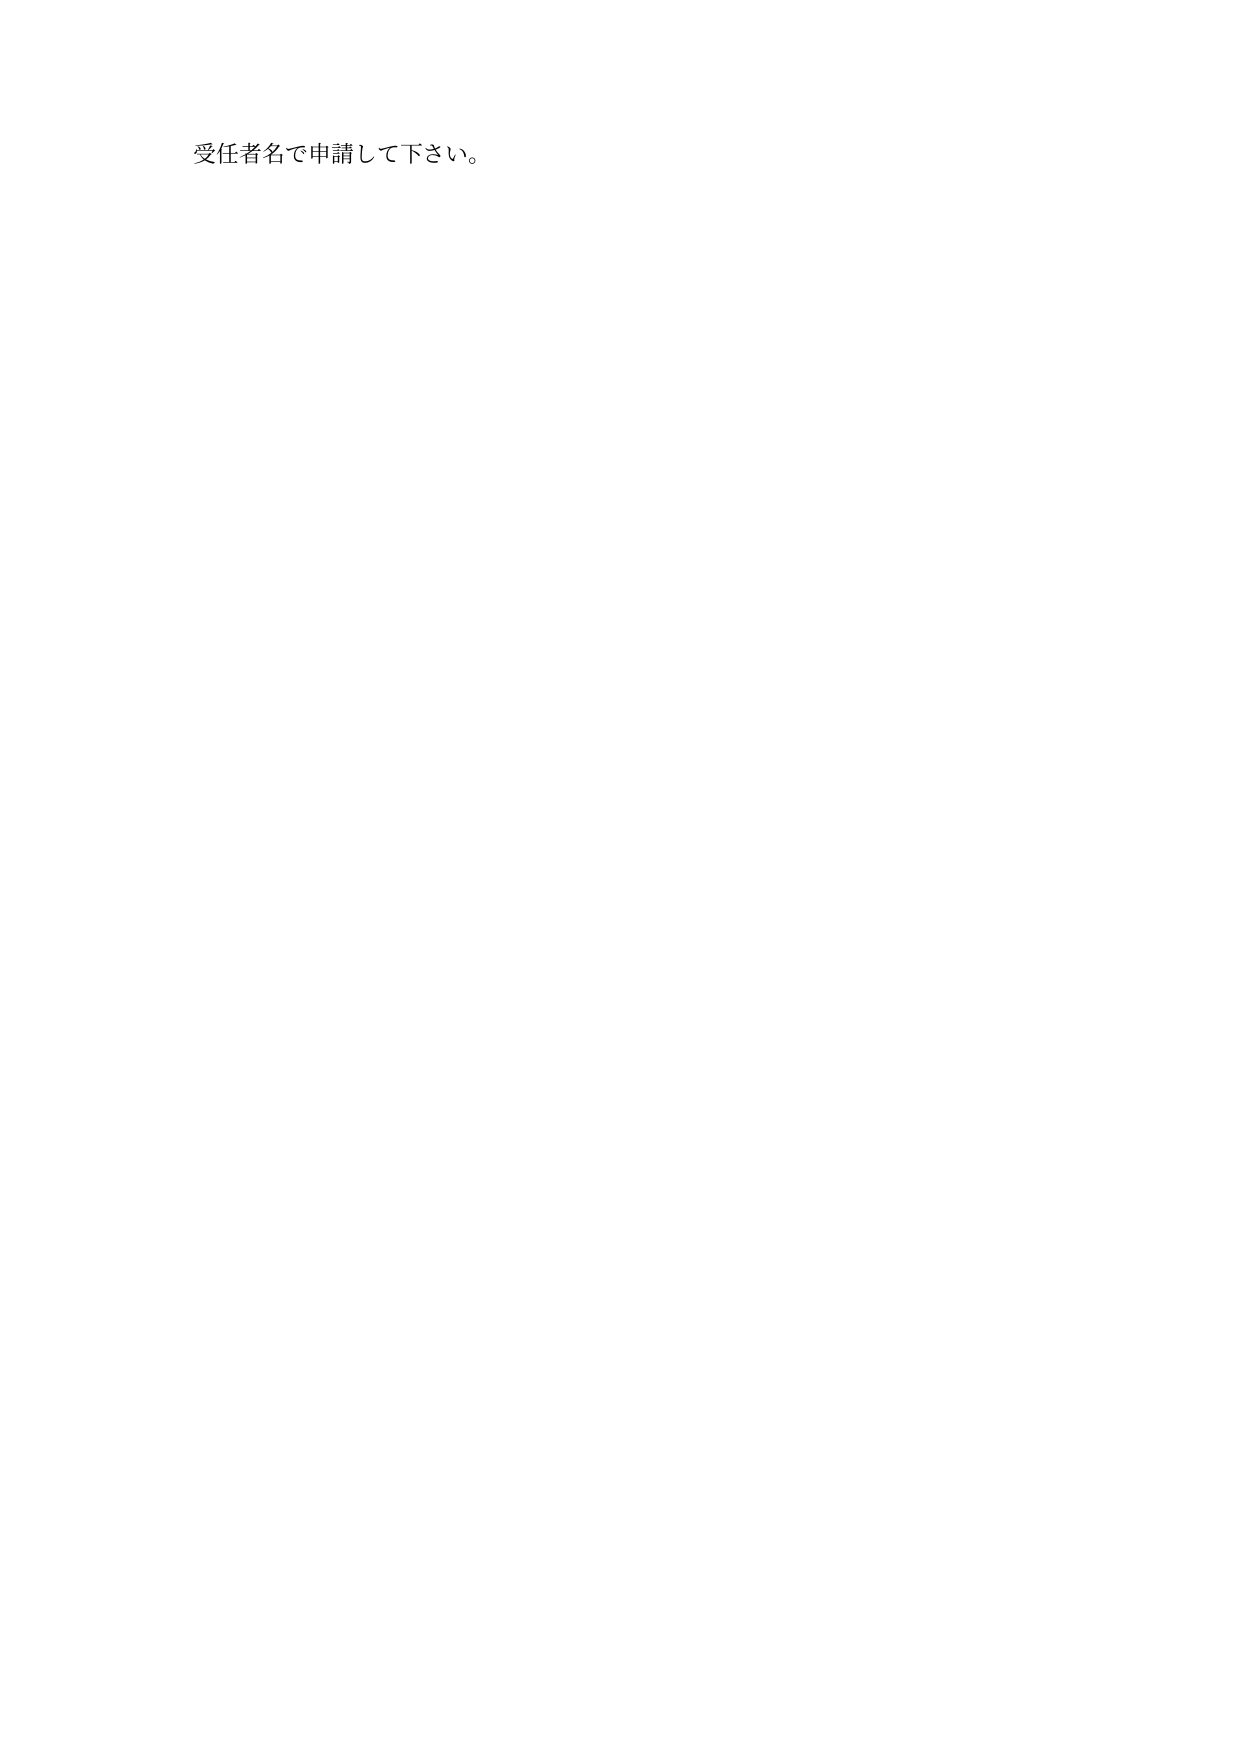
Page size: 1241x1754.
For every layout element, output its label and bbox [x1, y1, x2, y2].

text [148, 136, 1092, 169]
